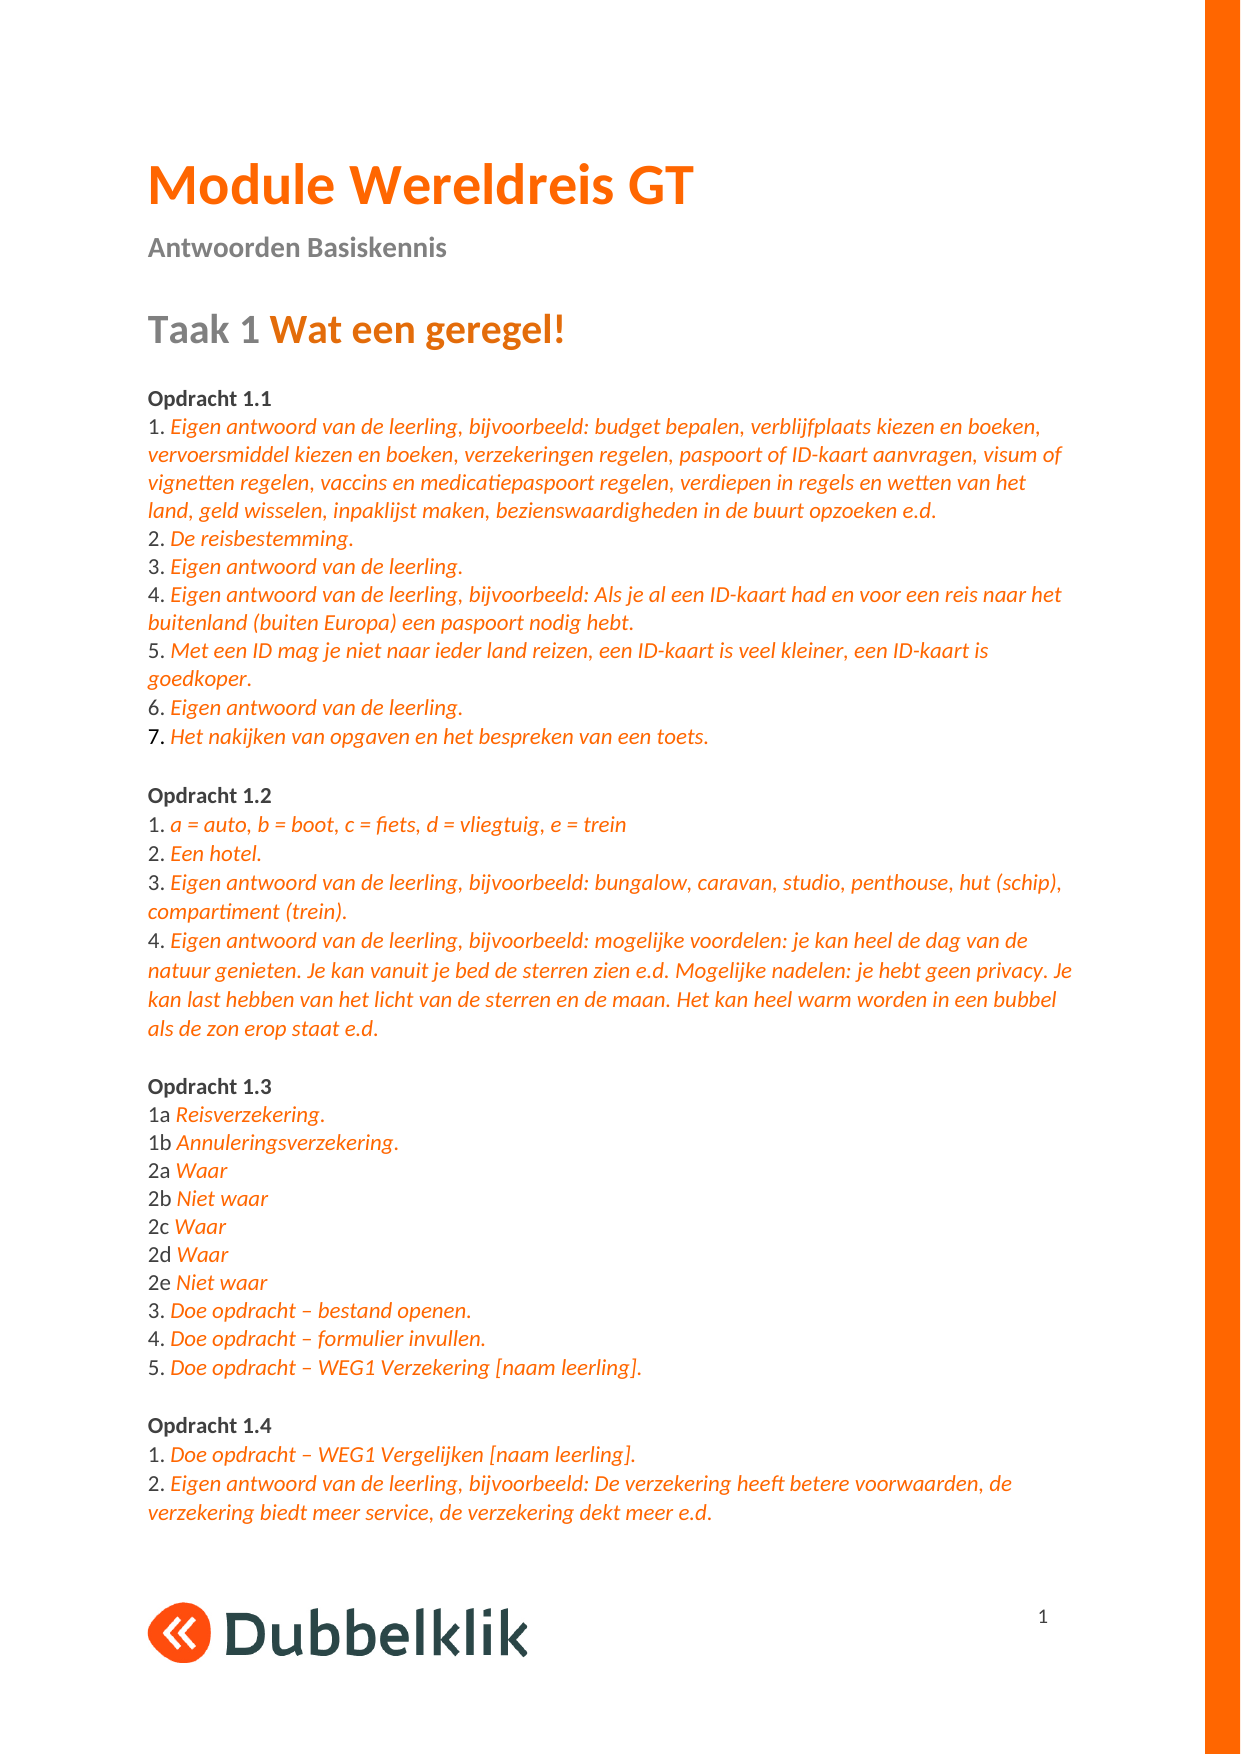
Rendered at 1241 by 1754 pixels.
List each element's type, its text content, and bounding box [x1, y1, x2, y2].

text 1. Eigen antwoord van de leerling, bijvoorbeeld: budget bepalen, verblijfplaats kiezen en boeken, vervoersmiddel kiezen en boeken, verzekeringen regelen, paspoort of ID-kaart aanvragen, visum of vignetten regelen, vaccins en medicatiepaspoort regelen, verdiepen in regels en wetten van het land, geld wisselen, inpaklijst maken, bezienswaardigheden in de buurt opzoeken e.d. [148, 412, 1078, 524]
text Antwoorden Basiskennis [148, 229, 1078, 265]
text 5. Met een ID mag je niet naar ieder land reizen, een ID-kaart is veel kleiner, een ID-kaart is goedkoper. [148, 636, 1078, 692]
text 1. a = auto, b = boot, c = fiets, d = vliegtuig, e = trein [148, 809, 1078, 838]
text Module Wereldreis GT [148, 148, 1078, 219]
text 2a Waar [148, 1156, 1078, 1184]
text Taak 1 Wat een geregel! [148, 303, 1078, 353]
text 2d Waar [148, 1241, 1078, 1268]
text 2. Een hotel. [148, 838, 1078, 867]
text Opdracht 1.1 [148, 383, 1078, 412]
text 5. Doe opdracht – WEG1 Verzekering [naam leerling]. [148, 1353, 1078, 1381]
text 1b Annuleringsverzekering. [148, 1128, 1078, 1156]
text 2b Niet waar [148, 1184, 1078, 1212]
text 1a Reisverzekering. [148, 1100, 1078, 1128]
text 6. Eigen antwoord van de leerling. [148, 692, 1078, 721]
text 7. Het nakijken van opgaven en het bespreken van een toets. [148, 721, 1078, 750]
text 4. Doe opdracht – formulier invullen. [148, 1324, 1078, 1353]
text 4. Eigen antwoord van de leerling, bijvoorbeeld: Als je al een ID-kaart had en voor een reis naar het buitenland (buiten Europa) een paspoort nodig hebt. [148, 580, 1078, 636]
text 3. Doe opdracht – bestand openen. [148, 1297, 1078, 1324]
text 2c Waar [148, 1212, 1078, 1241]
text 2. De reisbestemming. [148, 524, 1078, 552]
text 3. Eigen antwoord van de leerling. [148, 552, 1078, 580]
text 4. Eigen antwoord van de leerling, bijvoorbeeld: mogelijke voordelen: je kan heel de dag van de natuur genieten. Je kan vanuit je bed de sterren zien e.d. Mogelijke nadelen: je hebt geen privacy. Je kan last hebben van het licht van de sterren en de maan. Het kan heel warm worden in een bubbel als de zon erop staat e.d. [148, 925, 1078, 1042]
text 1. Doe opdracht – WEG1 Vergelijken [naam leerling]. [148, 1439, 1078, 1468]
text 2. Eigen antwoord van de leerling, bijvoorbeeld: De verzekering heeft betere voorwaarden, de verzekering biedt meer service, de verzekering dekt meer e.d. [148, 1468, 1078, 1526]
text 2e Niet waar [148, 1268, 1078, 1297]
picture [147, 1602, 528, 1663]
text Opdracht 1.4 [148, 1410, 1078, 1439]
text 3. Eigen antwoord van de leerling, bijvoorbeeld: bungalow, caravan, studio, penthouse, hut (schip), compartiment (trein). [148, 867, 1078, 925]
text Opdracht 1.3 [148, 1071, 1078, 1100]
text Opdracht 1.2 [148, 779, 1078, 809]
